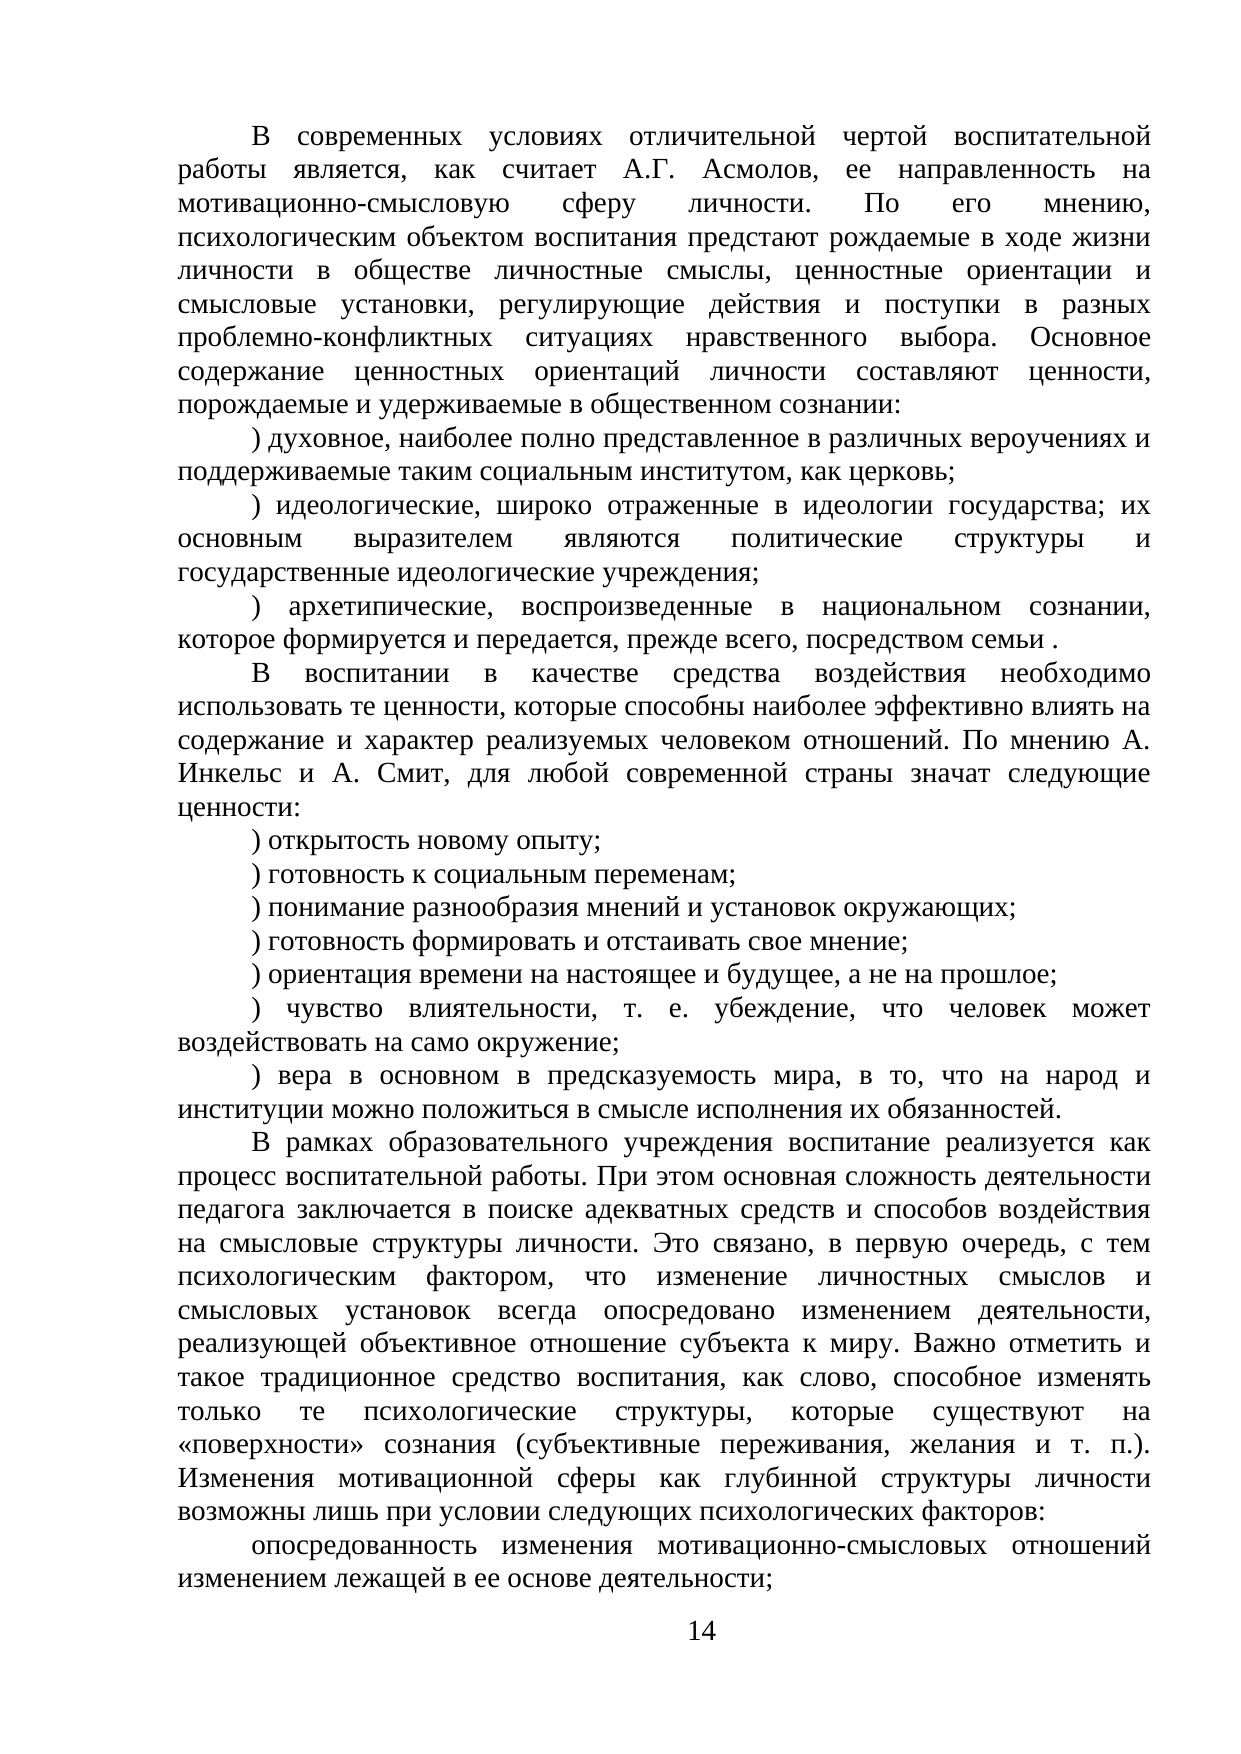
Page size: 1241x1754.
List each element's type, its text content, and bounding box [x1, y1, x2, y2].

text ) архетипические, воспроизведенные в национальном сознании, которое формируется и передается, прежде всего, посредством семьи . [177, 588, 1152, 655]
text ) открытость новому опыту; [177, 822, 1152, 856]
text ) понимание разнообразия мнений и установок окружающих; [177, 889, 1152, 923]
text ) духовное, наиболее полно представленное в различных вероучениях и поддерживаемые таким социальным институтом, как церковь; [177, 420, 1152, 487]
text ) вера в основном в предсказуемость мира, в то, что на народ и институции можно положиться в смысле исполнения их обязанностей. [177, 1057, 1152, 1124]
text В рамках образовательного учреждения воспитание реализуется как процесс воспитательной работы. При этом основная сложность деятельности педагога заключается в поиске адекватных средств и способов воздействия на смысловые структуры личности. Это связано, в первую очередь, с тем психологическим фактором, что изменение личностных смыслов и смысловых установок всегда опосредовано изменением деятельности, реализующей объективное отношение субъекта к миру. Важно отметить и такое традиционное средство воспитания, как слово, способное изменять только те психологические структуры, которые существуют на «поверхности» сознания (субъективные переживания, желания и т. п.). Изменения мотивационной сферы как глубинной структуры личности возможны лишь при условии следующих психологических факторов: [177, 1124, 1152, 1527]
text ) идеологические, широко отраженные в идеологии государства; их основным выразителем являются политические структуры и государственные идеологические учреждения; [177, 487, 1152, 588]
text ) ориентация времени на настоящее и будущее, а не на прошлое; [177, 957, 1152, 990]
text опосредованность изменения мотивационно-смысловых отношений изменением лежащей в ее основе деятельности; [177, 1527, 1152, 1594]
text В современных условиях отличительной чертой воспитательной работы является, как считает А.Г. Асмолов, ее направленность на мотивационно-смысловую сферу личности. По его мнению, психологическим объектом воспитания предстают рождаемые в ходе жизни личности в обществе личностные смыслы, ценностные ориентации и смысловые установки, регулирующие действия и поступки в разных проблемно-конфликтных ситуациях нравственного выбора. Основное содержание ценностных ориентаций личности составляют ценности, порождаемые и удерживаемые в общественном сознании: [177, 118, 1152, 420]
text ) чувство влиятельности, т. е. убеждение, что человек может воздействовать на само окружение; [177, 990, 1152, 1057]
text В воспитании в качестве средства воздействия необходимо использовать те ценности, которые способны наиболее эффективно влиять на содержание и характер реализуемых человеком отношений. По мнению А. Инкельс и А. Смит, для любой современной страны значат следующие ценности: [177, 655, 1152, 822]
text ) готовность формировать и отстаивать свое мнение; [177, 923, 1152, 957]
text ) готовность к социальным переменам; [177, 856, 1152, 889]
